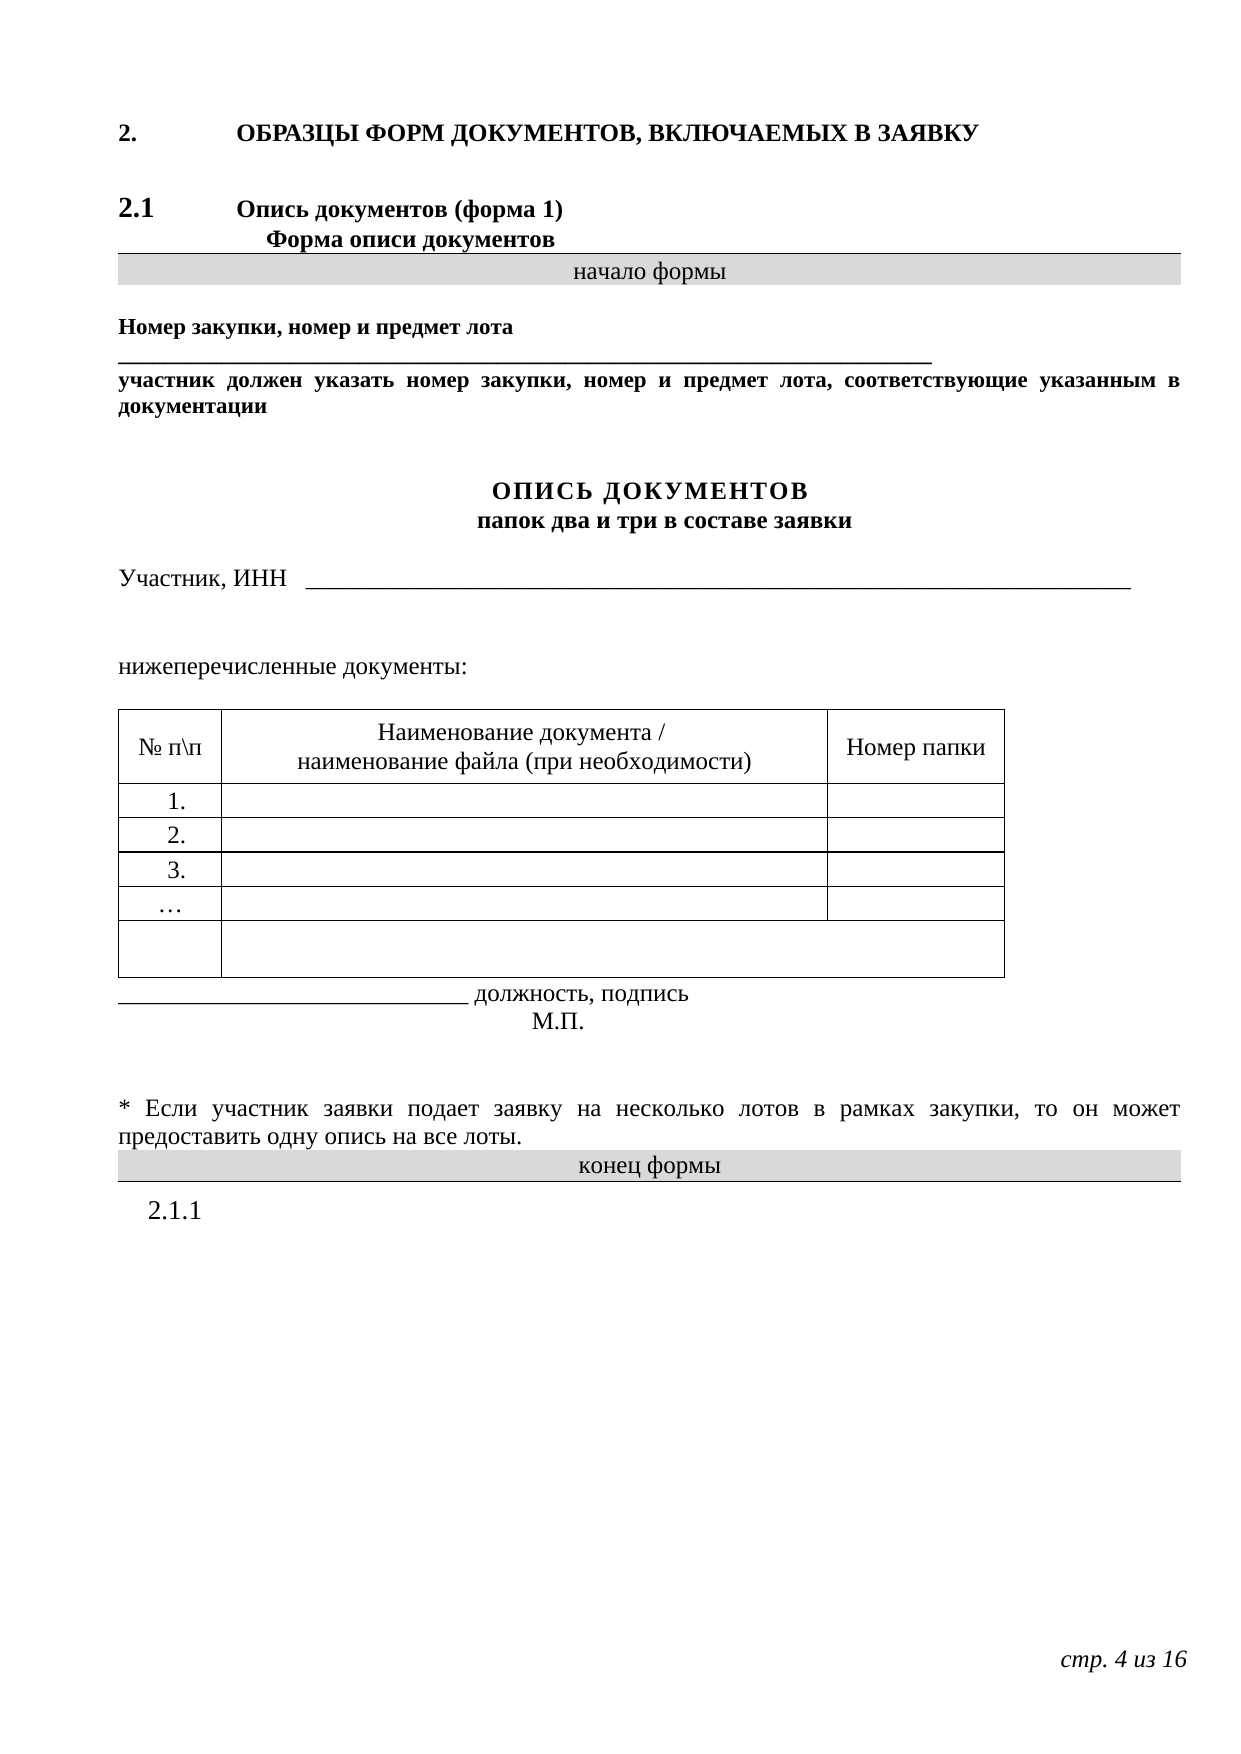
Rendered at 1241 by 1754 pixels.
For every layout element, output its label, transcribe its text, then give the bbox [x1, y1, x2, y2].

table_cell [828, 784, 1004, 817]
text нижеперечисленные документы: [118, 651, 1181, 680]
table_header Наименование документа / наименование файла (при необходимости) [222, 710, 827, 782]
list Форма описи документов [266, 224, 1181, 253]
subtitle Опись документов (форма 1) [118, 191, 1181, 224]
table_header Номер папки [828, 710, 1004, 782]
text конец формы [118, 1150, 1181, 1181]
text * Если участник заявки подает заявку на несколько лотов в рамках закупки, то он может предоставить одну опись на все лоты. [118, 1093, 1181, 1150]
text участник должен указать номер закупки, номер и предмет лота, соответствующие указанным в документации [118, 366, 1181, 419]
text М.П. [118, 1006, 1181, 1035]
subtitle ОБРАЗЦЫ ФОРМ ДОКУМЕНТОВ, ВКЛЮЧАЕМЫХ В ЗАЯВКУ [118, 118, 1181, 147]
table_cell [828, 818, 1004, 851]
text ____________________________ должность, подпись [118, 978, 1181, 1006]
text Участник, ИНН __________________________________________________________________ [118, 563, 1181, 591]
table_cell [222, 921, 1004, 977]
list папок два и три в составе заявки [148, 505, 1181, 534]
text начало формы [118, 254, 1181, 285]
table_cell [119, 921, 221, 977]
table_cell [119, 853, 221, 886]
table_cell [119, 784, 221, 817]
table_cell … [119, 887, 221, 920]
table_cell [828, 887, 1004, 920]
table_cell [119, 818, 221, 851]
text _______________________________________________________________________ [118, 340, 1181, 366]
table_cell [222, 887, 827, 920]
table_cell [828, 853, 1004, 886]
text Номер закупки, номер и предмет лота [118, 313, 1181, 340]
table_cell [222, 818, 827, 851]
table_cell [222, 784, 827, 817]
table_cell [222, 853, 827, 886]
table_header № п\п [119, 710, 221, 782]
text ОПИСЬ ДОКУМЕНТОВ [118, 476, 1181, 505]
